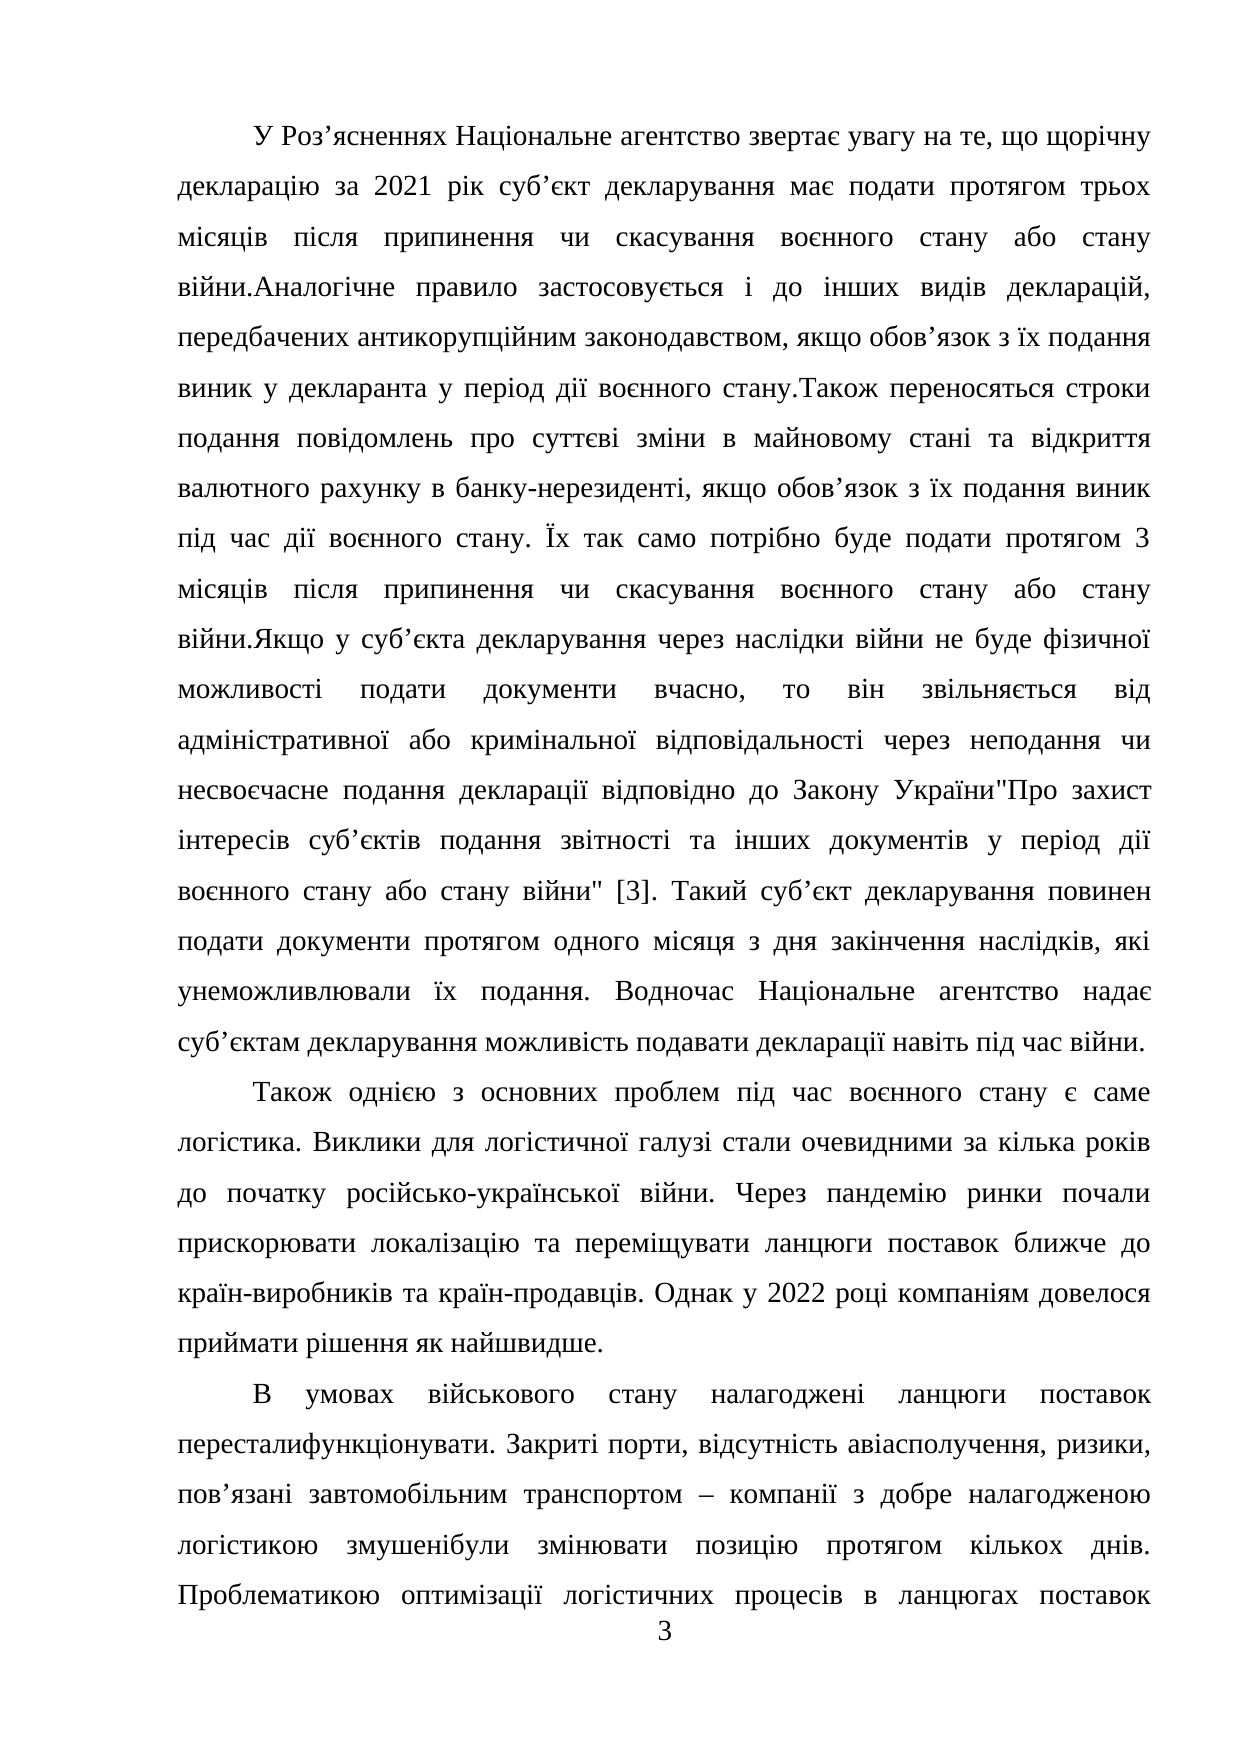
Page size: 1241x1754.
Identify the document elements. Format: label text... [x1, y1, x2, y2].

text Також однією з основних проблем під час воєнного стану є саме логістика. Виклики для логістичної галузі стали очевидними за кілька років до початку російсько-української війни. Через пандемію ринки почали прискорювати локалізацію та переміщувати ланцюги поставок ближче до країн-виробників та країн-продавців. Однак у 2022 році компаніям довелося приймати рішення як найшвидше. [177, 1074, 1152, 1359]
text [177, 1376, 1152, 1611]
subtitle У Роз’ясненнях Національне агентство звертає увагу на те, що щорічну декларацію за 2021 рік суб’єкт декларування має подати протягом трьох місяців після припинення чи скасування воєнного стану або стану війни.Аналогічне правило застосовується і до інших видів декларацій, передбачених антикорупційним законодавством, якщо обов’язок з їх подання виник у декларанта у період дії воєнного стану.Також переносяться строки подання повідомлень про суттєві зміни в майновому стані та відкриття валютного рахунку в банку-нерезиденті, якщо обов’язок з їх подання виник під час дії воєнного стану. Їх так само потрібно буде подати протягом 3 місяців після припинення чи скасування воєнного стану або стану війни.Якщо у суб’єкта декларування через наслідки війни не буде фізичної можливості подати документи вчасно, то він звільняється від адміністративної або кримінальної відповідальності через неподання чи несвоєчасне подання декларації відповідно до Закону України"Про захист інтересів суб’єктів подання звітності та інших документів у період дії воєнного стану або стану війни" [3]. Такий суб’єкт декларування повинен подати документи протягом одного місяця з дня закінчення наслідків, які унеможливлювали їх подання. Водночас Національне агентство надає суб’єктам декларування можливість подавати декларації навіть під час війни. [177, 118, 1152, 1057]
